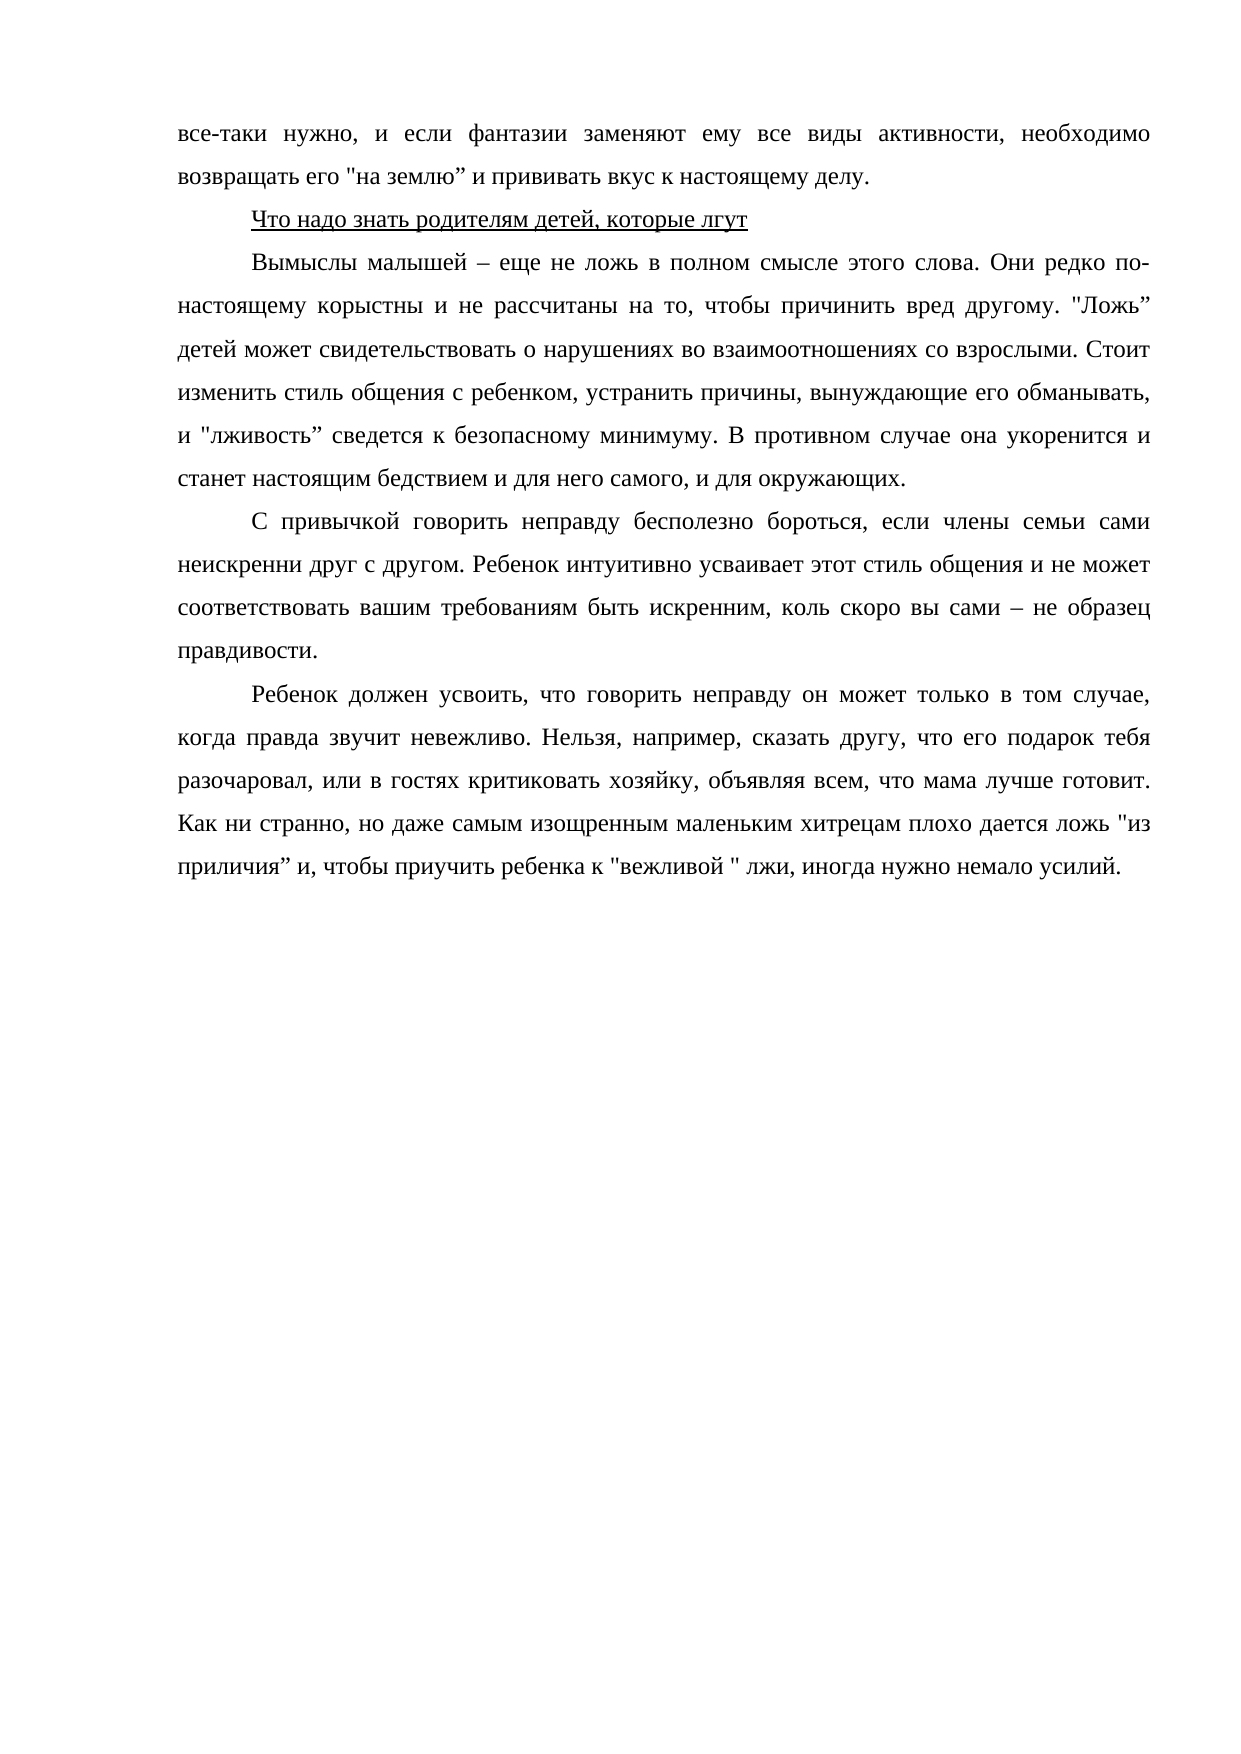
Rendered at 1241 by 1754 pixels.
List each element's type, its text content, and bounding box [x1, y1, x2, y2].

text Что надо знать родителям детей, которые лгут [177, 204, 1152, 233]
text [177, 118, 1152, 190]
text Ребенок должен усвоить, что говорить неправду он может только в том случае, когда правда звучит невежливо. Нельзя, например, сказать другу, что его подарок тебя разочаровал, или в гостях критиковать хозяйку, объявляя всем, что мама лучше готовит. Как ни странно, но даже самым изощренным маленьким хитрецам плохо дается ложь "из приличия” и, чтобы приучить ребенка к "вежливой " лжи, иногда нужно немало усилий. [177, 679, 1152, 880]
text С привычкой говорить неправду бесполезно бороться, если члены семьи сами неискренни друг с другом. Ребенок интуитивно усваивает этот стиль общения и не может соответствовать вашим требованиям быть искренним, коль скоро вы сами – не образец правдивости. [177, 506, 1152, 664]
text Вымыслы малышей – еще не ложь в полном смысле этого слова. Они редко по-настоящему корыстны и не рассчитаны на то, чтобы причинить вред другому. "Ложь” детей может свидетельствовать о нарушениях во взаимоотношениях со взрослыми. Стоит изменить стиль общения с ребенком, устранить причины, вынуждающие его обманывать, и "лживость” сведется к безопасному минимуму. В противном случае она укоренится и станет настоящим бедствием и для него самого, и для окружающих. [177, 247, 1152, 492]
